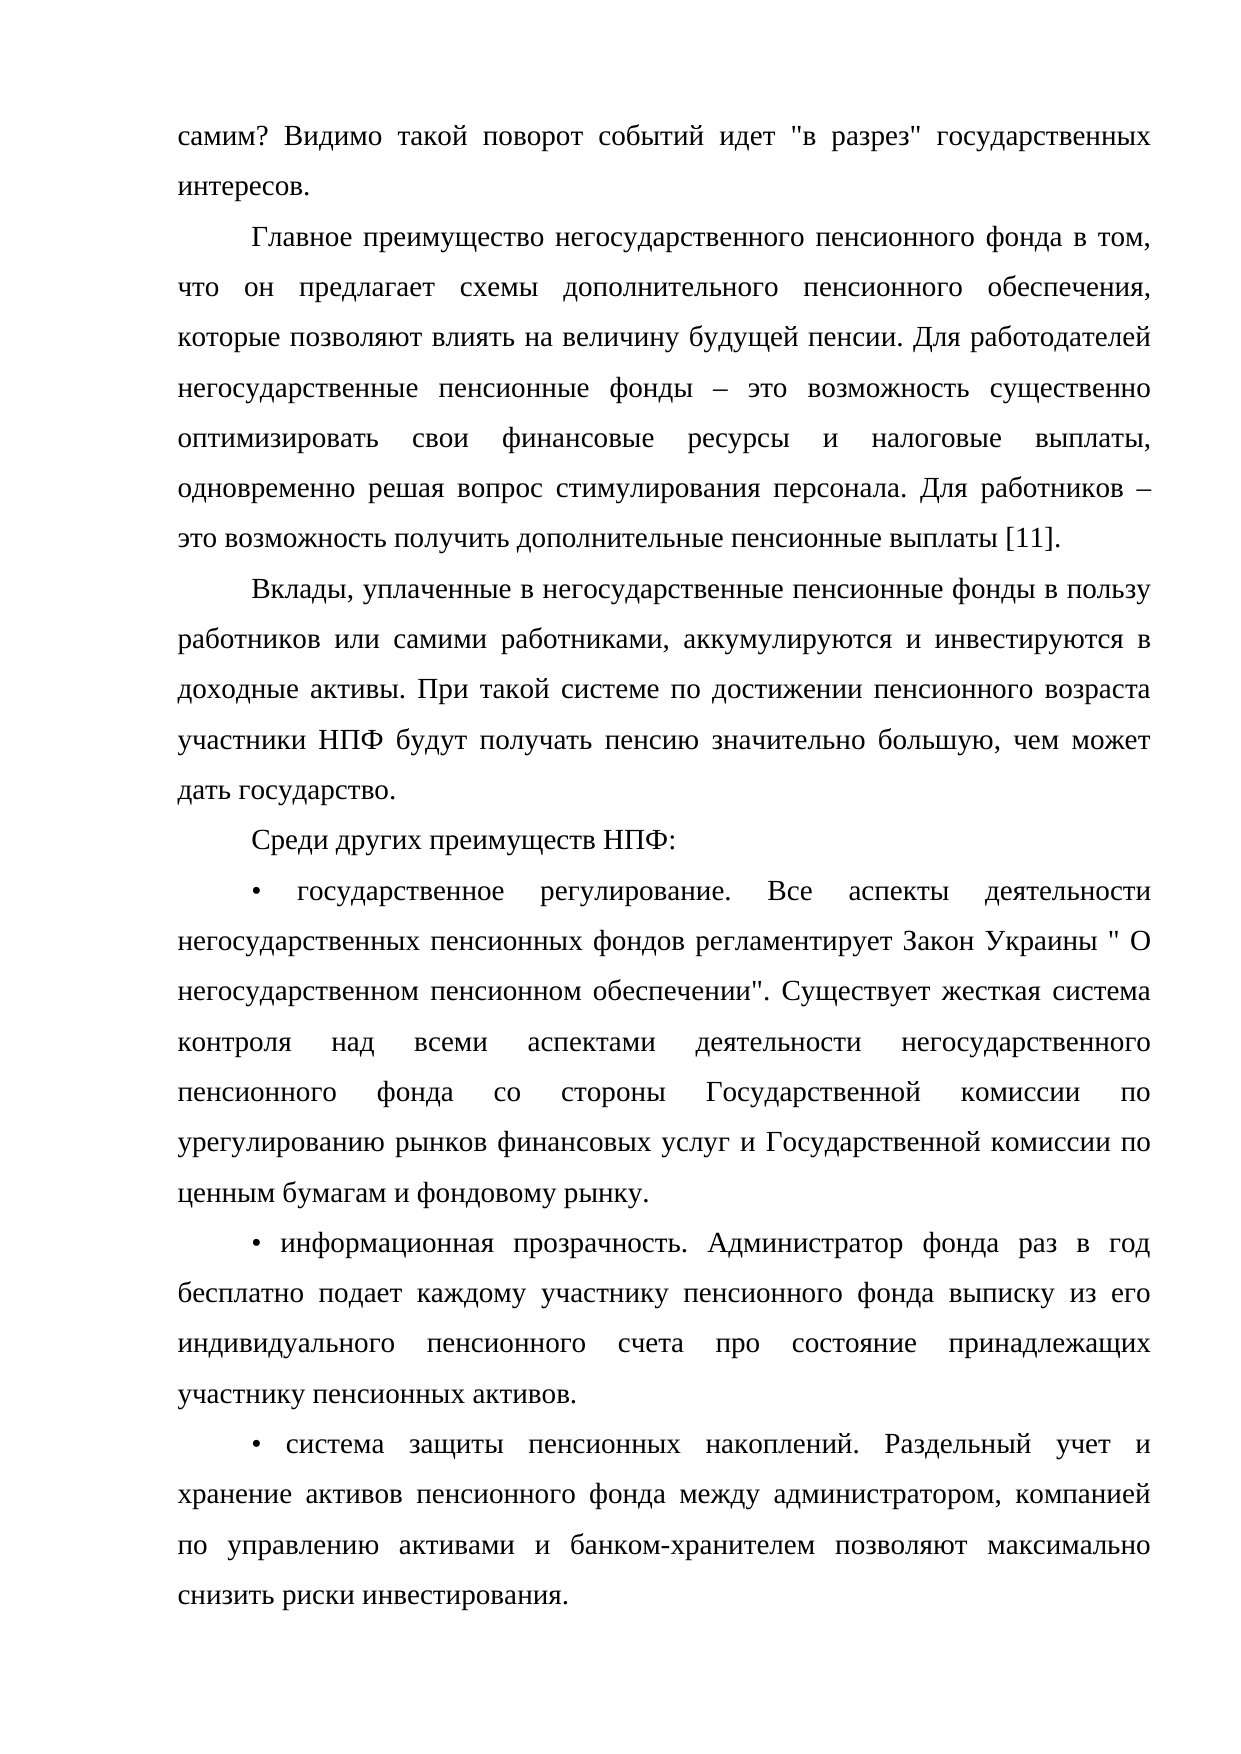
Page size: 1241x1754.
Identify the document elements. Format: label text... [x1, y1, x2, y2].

text Вклады, уплаченные в негосударственные пенсионные фонды в пользу работников или самими работниками, аккумулируются и инвестируются в доходные активы. При такой системе по достижении пенсионного возраста участники НПФ будут получать пенсию значительно большую, чем может дать государство. [177, 571, 1152, 806]
text Главное преимущество негосударственного пенсионного фонда в том, что он предлагает схемы дополнительного пенсионного обеспечения, которые позволяют влиять на величину будущей пенсии. Для работодателей негосударственные пенсионные фонды – это возможность существенно оптимизировать свои финансовые ресурсы и налоговые выплаты, одновременно решая вопрос стимулирования персонала. Для работников – это возможность получить дополнительные пенсионные выплаты [11]. [177, 219, 1152, 554]
text • система защиты пенсионных накоплений. Раздельный учет и хранение активов пенсионного фонда между администратором, компанией по управлению активами и банком-хранителем позволяют максимально снизить риски инвестирования. [177, 1426, 1152, 1611]
text Среди других преимуществ НПФ: [177, 822, 1152, 856]
text • информационная прозрачность. Администратор фонда раз в год бесплатно подает каждому участнику пенсионного фонда выписку из его индивидуального пенсионного счета про состояние принадлежащих участнику пенсионных активов. [177, 1225, 1152, 1409]
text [177, 118, 1152, 202]
text • государственное регулирование. Все аспекты деятельности негосударственных пенсионных фондов регламентирует Закон Украины " О негосударственном пенсионном обеспечении". Существует жесткая система контроля над всеми аспектами деятельности негосударственного пенсионного фонда со стороны Государственной комиссии по урегулированию рынков финансовых услуг и Государственной комиссии по ценным бумагам и фондовому рынку. [177, 873, 1152, 1208]
